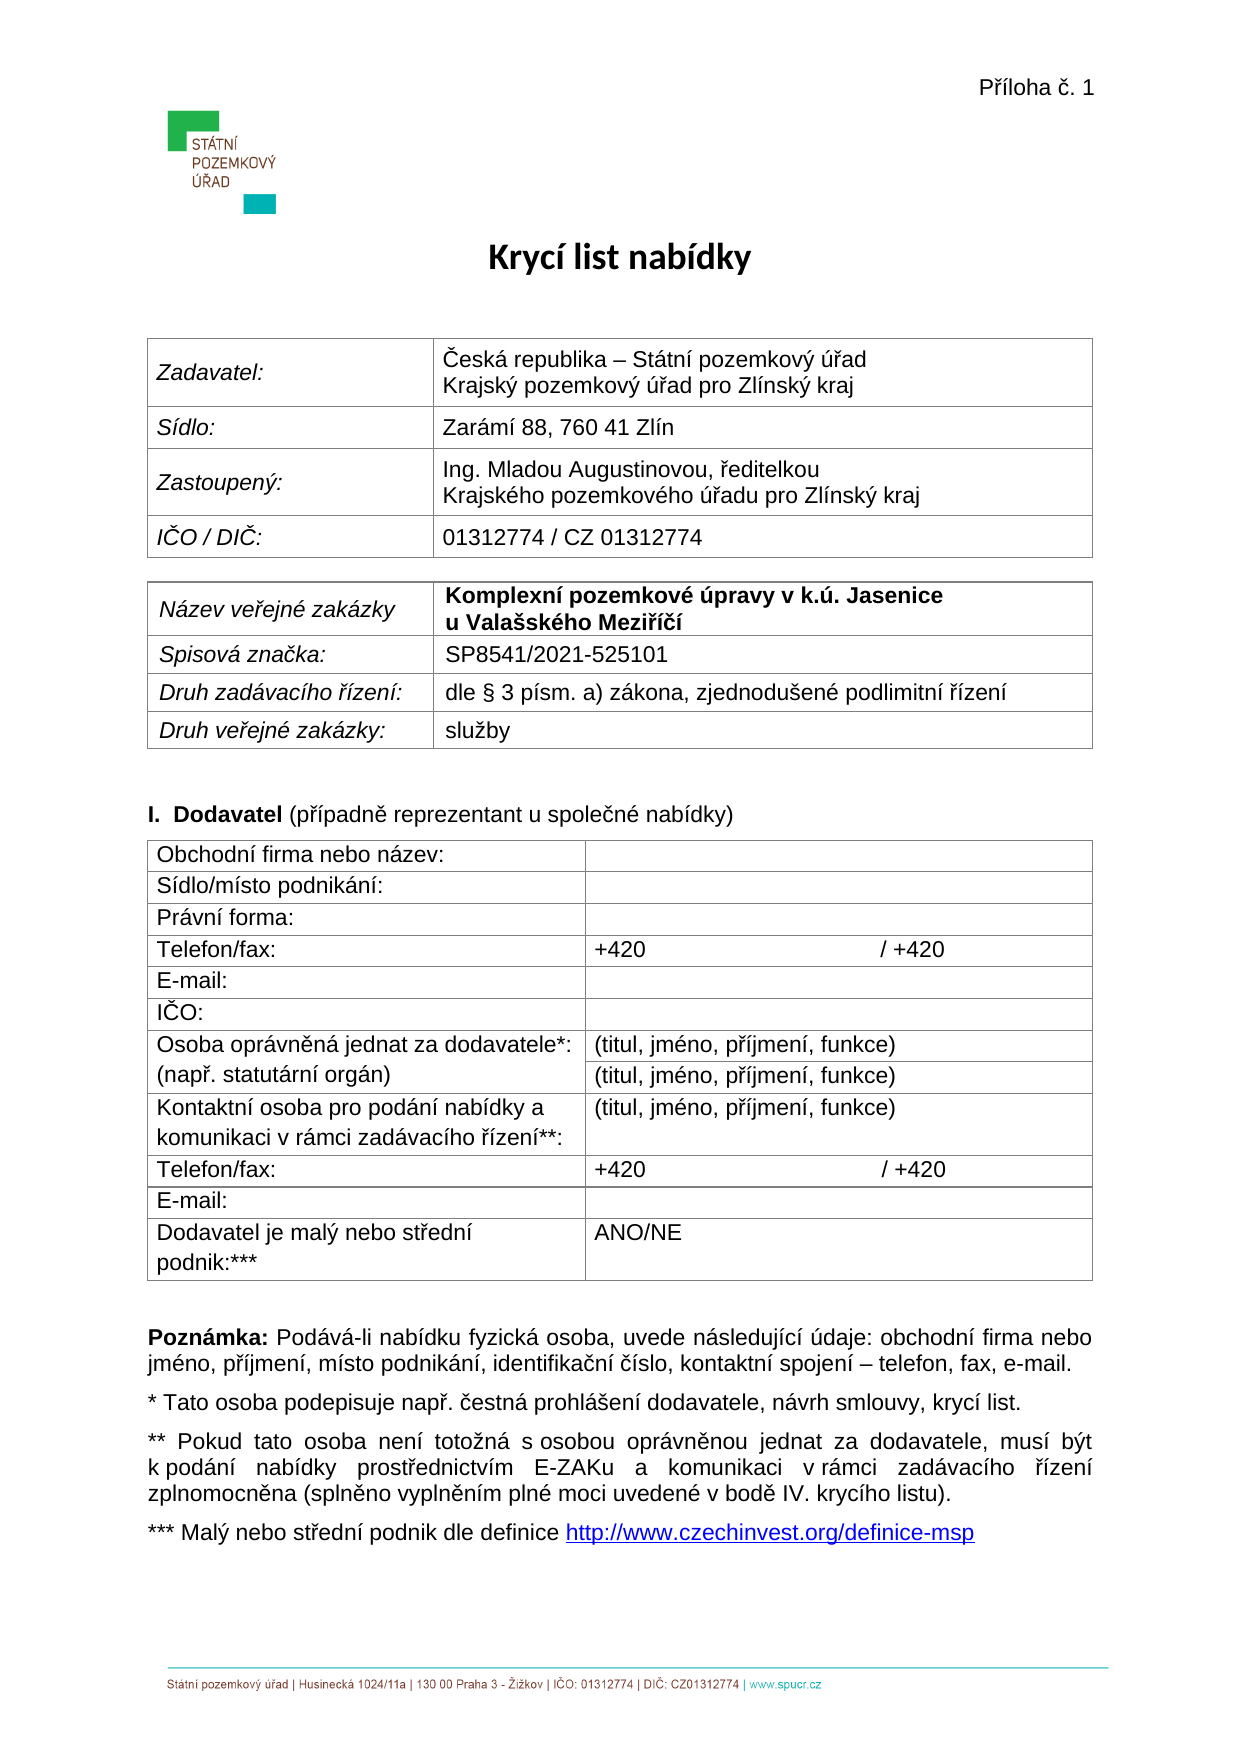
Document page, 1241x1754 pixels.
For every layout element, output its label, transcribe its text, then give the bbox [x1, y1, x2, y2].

table_cell (titul, jméno, příjmení, funkce) [586, 1031, 1092, 1061]
table_cell +420 / +420 [586, 936, 1092, 966]
table_cell Osoba oprávněná jednat za dodavatele*: (např. statutární orgán) [148, 1031, 585, 1093]
table_header Obchodní firma nebo název: [148, 841, 585, 871]
table_cell Telefon/fax: [148, 936, 585, 966]
table_cell [586, 872, 1092, 903]
table_header Komplexní pozemkové úpravy v k.ú. Jasenice u Valašského Meziříčí [434, 583, 1092, 635]
table_cell Sídlo/místo podnikání: [148, 872, 585, 903]
picture [1016, 84, 1023, 94]
table_cell Kontaktní osoba pro podání nabídky a komunikaci v rámci zadávacího řízení**: [148, 1094, 585, 1155]
text ** Pokud tato osoba není totožná s osobou oprávněnou jednat za dodavatele, musí být k podání nabídky prostřednictvím E-ZAKu a komunikaci v rámci zadávacího řízení zplnomocněna (splněno vyplněním plné moci uvedené v bodě IV. krycího listu). [148, 1428, 1093, 1507]
picture [150, 84, 1129, 1694]
table_cell dle § 3 písm. a) zákona, zjednodušené podlimitní řízení [434, 674, 1092, 711]
table_cell [586, 904, 1092, 934]
table_cell SP8541/2021-525101 [434, 636, 1092, 673]
table_cell Druh veřejné zakázky: [148, 712, 433, 748]
text I. Dodavatel (případně reprezentant u společné nabídky) [148, 801, 1093, 827]
text *** Malý nebo střední podnik dle definice http://www.czechinvest.org/definice-msp [148, 1519, 1093, 1546]
table_cell [586, 1188, 1092, 1218]
text * Tato osoba podepisuje např. čestná prohlášení dodavatele, návrh smlouvy, krycí list. [148, 1389, 1093, 1415]
table_cell Zarámí 88, 760 41 Zlín [434, 407, 1092, 447]
text Krycí list nabídky [148, 233, 1093, 278]
table_cell E-mail: [148, 967, 585, 998]
table_cell Zastoupený: [148, 449, 433, 515]
table_cell (titul, jméno, příjmení, funkce) [586, 1094, 1092, 1155]
table_cell Telefon/fax: [148, 1156, 585, 1186]
table_cell Sídlo: [148, 407, 433, 447]
table_header Česká republika – Státní pozemkový úřad Krajský pozemkový úřad pro Zlínský kraj [434, 339, 1092, 406]
table_header Zadavatel: [148, 339, 433, 406]
table_cell (titul, jméno, příjmení, funkce) [586, 1062, 1092, 1093]
table_cell Druh zadávacího řízení: [148, 674, 433, 711]
table_cell IČO: [148, 999, 585, 1029]
table_cell Dodavatel je malý nebo střední podnik:*** [148, 1219, 585, 1280]
table_cell Spisová značka: [148, 636, 433, 673]
table_cell služby [434, 712, 1092, 748]
table_cell Právní forma: [148, 904, 585, 934]
table_cell 01312774 / CZ 01312774 [434, 516, 1092, 557]
table_cell ANO/NE [586, 1219, 1092, 1280]
table_header [586, 841, 1092, 871]
table_header Název veřejné zakázky [148, 583, 433, 635]
table_cell [586, 999, 1092, 1029]
table_cell IČO / DIČ: [148, 516, 433, 557]
table_cell +420 / +420 [586, 1156, 1092, 1186]
text Poznámka: Podává-li nabídku fyzická osoba, uvede následující údaje: obchodní firma nebo jméno, příjmení, místo podnikání, identifikační číslo, kontaktní spojení – telefon, fax, e-mail. [148, 1324, 1093, 1376]
table_cell E-mail: [148, 1188, 585, 1218]
table_cell [586, 967, 1092, 998]
table_cell Ing. Mladou Augustinovou, ředitelkou Krajského pozemkového úřadu pro Zlínský kraj [434, 449, 1092, 515]
